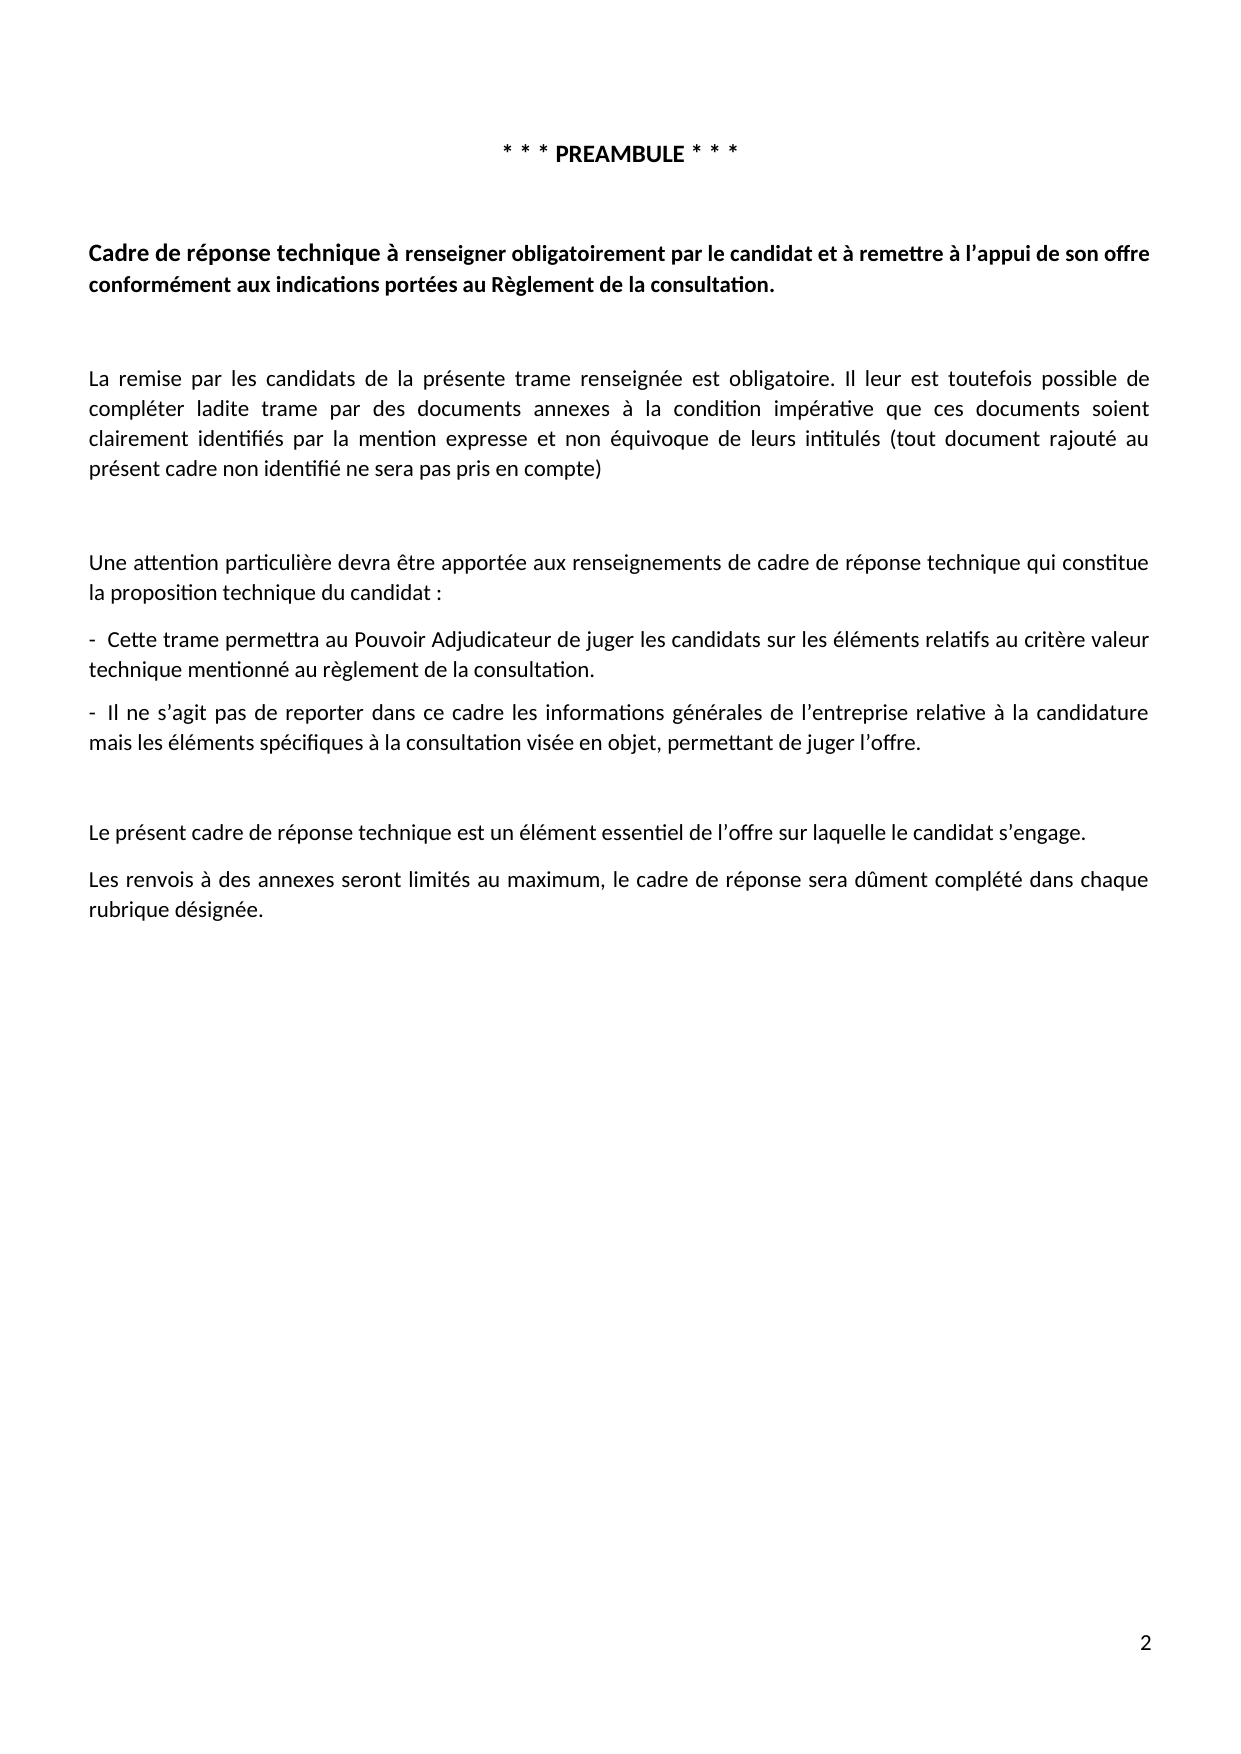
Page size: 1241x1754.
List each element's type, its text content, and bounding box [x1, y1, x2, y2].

text Une attention particulière devra être apportée aux renseignements de cadre de réponse technique qui constitue la proposition technique du candidat : [89, 548, 1152, 606]
text - Cette trame permettra au Pouvoir Adjudicateur de juger les candidats sur les éléments relatifs au critère valeur technique mentionné au règlement de la consultation. [89, 625, 1152, 683]
text La remise par les candidats de la présente trame renseignée est obligatoire. Il leur est toutefois possible de compléter ladite trame par des documents annexes à la condition impérative que ces documents soient clairement identifiés par la mention expresse et non équivoque de leurs intitulés (tout document rajouté au présent cadre non identifié ne sera pas pris en compte) [89, 364, 1152, 482]
text - Il ne s’agit pas de reporter dans ce cadre les informations générales de l’entreprise relative à la candidature mais les éléments spécifiques à la consultation visée en objet, permettant de juger l’offre. [89, 698, 1152, 756]
text Le présent cadre de réponse technique est un élément essentiel de l’offre sur laquelle le candidat s’engage. [89, 818, 1152, 846]
text * * * PREAMBULE * * * [89, 138, 1152, 169]
text Cadre de réponse technique à renseigner obligatoirement par le candidat et à remettre à l’appui de son offre conformément aux indications portées au Règlement de la consultation. [89, 237, 1152, 298]
text Les renvois à des annexes seront limités au maximum, le cadre de réponse sera dûment complété dans chaque rubrique désignée. [89, 865, 1152, 923]
